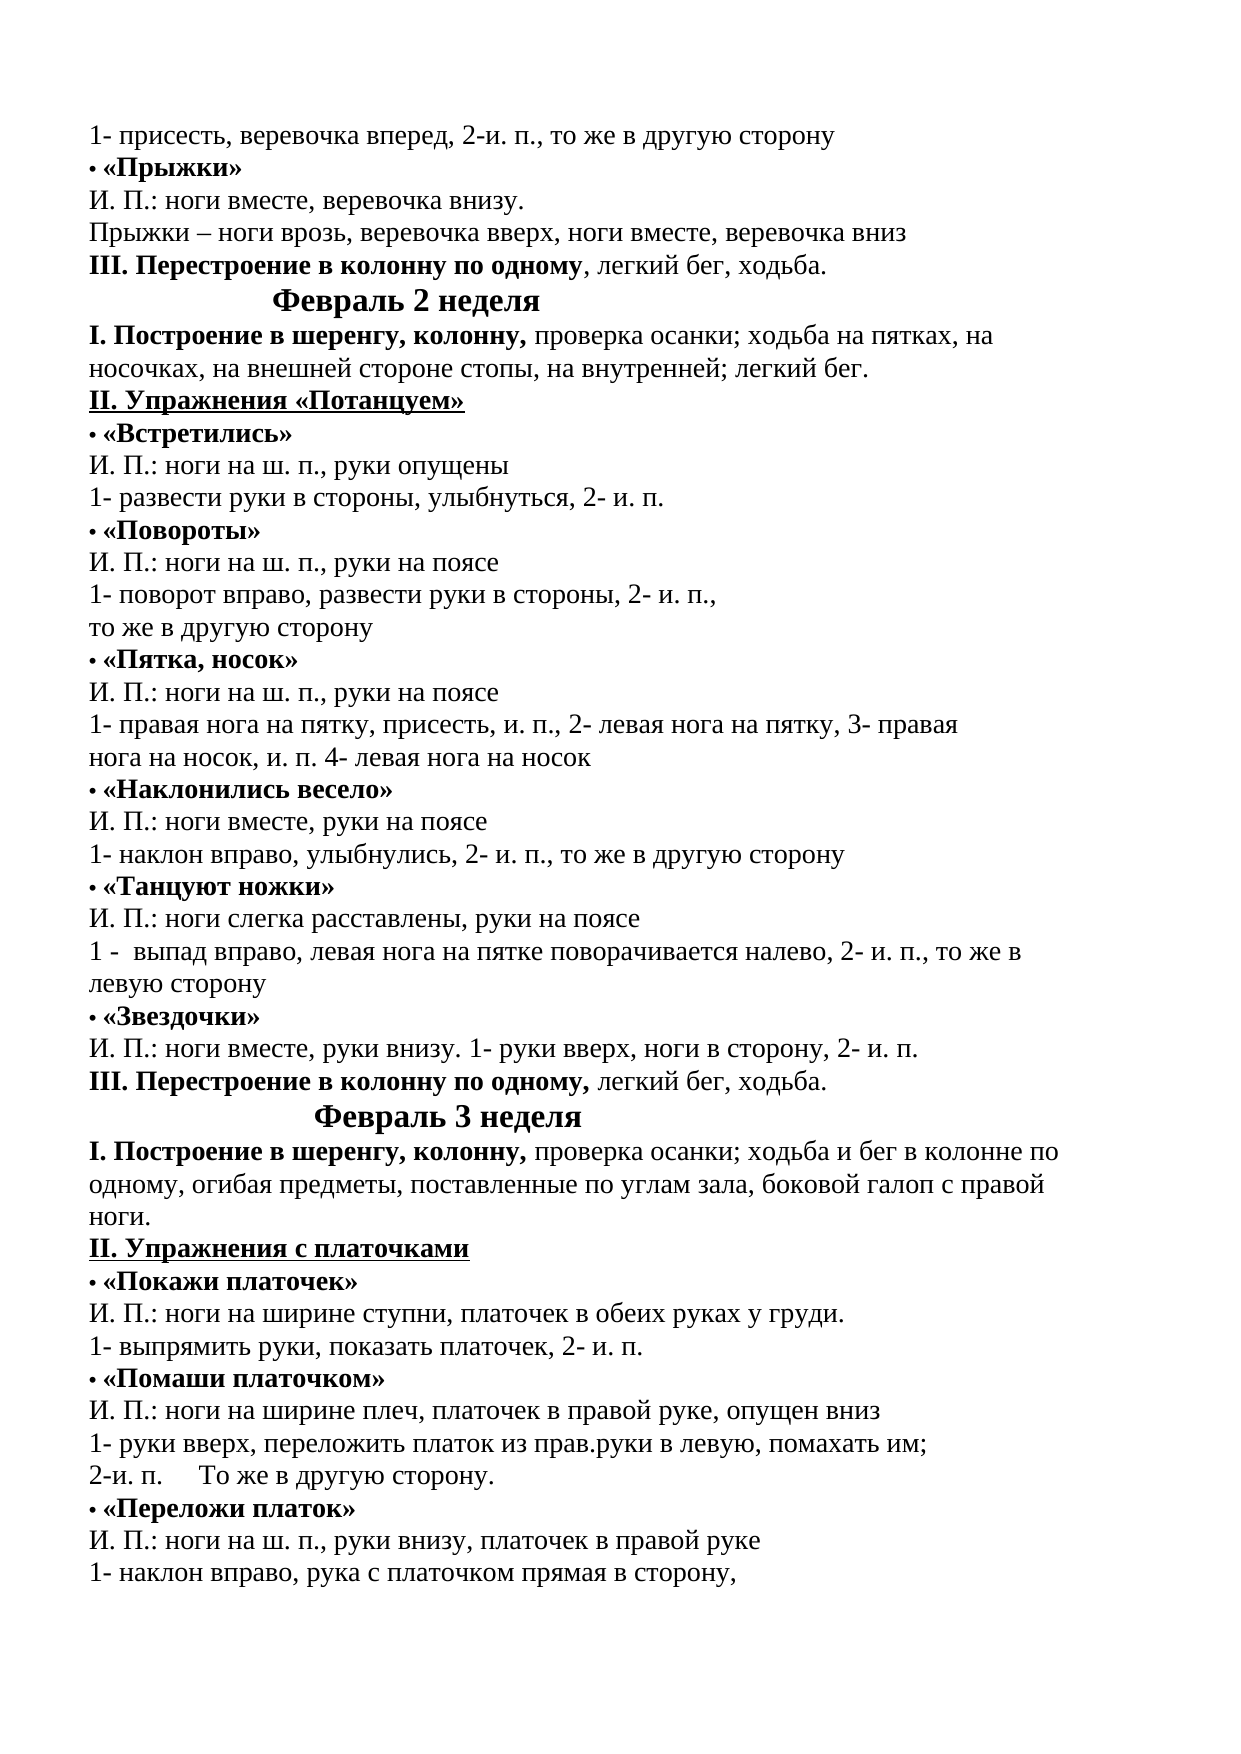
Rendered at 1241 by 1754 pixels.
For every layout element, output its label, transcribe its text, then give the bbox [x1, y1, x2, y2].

text И. П.: ноги слегка расставлены, руки на поясе [88, 902, 1063, 934]
text 1- выпрямить руки, показать платочек, 2- и. п. [88, 1329, 1063, 1361]
text III. Перестроение в колонну по одному, легкий бег, ходьба. [88, 1063, 1063, 1096]
text 1- поворот вправо, развести руки в стороны, 2- и. п., [88, 578, 1063, 610]
text И. П.: ноги вместе, руки на поясе [88, 804, 1063, 837]
text И. П.: ноги вместе, руки внизу. 1- руки вверх, ноги в сторону, 2- и. п. [88, 1031, 1063, 1063]
text • «Наклонились весело» [88, 772, 1063, 804]
text И. П.: ноги на ш. п., руки на поясе [88, 545, 1063, 578]
text • «Покажи платочек» [88, 1264, 1063, 1296]
text 1 - выпад вправо, левая нога на пятке поворачивается налево, 2- и. п., то же в левую сторону [88, 934, 1063, 999]
text И. П.: ноги на ширине ступни, платочек в обеих руках у груди. [88, 1296, 1063, 1329]
text нога на носок, и. п. 4- левая нога на носок [88, 739, 1063, 772]
text • «Переложи платок» [88, 1491, 1063, 1523]
text И. П.: ноги вместе, веревочка внизу. [88, 183, 1063, 215]
text 1- развести руки в стороны, улыбнуться, 2- и. п. [88, 480, 1063, 513]
text • «Прыжки» [88, 151, 1063, 183]
text 1- правая нога на пятку, присесть, и. п., 2- левая нога на пятку, 3- правая [88, 707, 1063, 739]
text 1- наклон вправо, улыбнулись, 2- и. п., то же в другую сторону [88, 837, 1063, 869]
text • «Встретились» [88, 416, 1063, 448]
text I. Построение в шеренгу, колонну, проверка осанки; ходьба и бег в колонне по одному, огибая предметы, поставленные по углам зала, боковой галоп с правой ноги. [88, 1134, 1063, 1231]
text И. П.: ноги на ш. п., руки опущены [88, 448, 1063, 480]
text II. Упражнения «Потанцуем» [88, 383, 1063, 416]
text Февраль 2 неделя [88, 280, 1063, 318]
text • «Помаши платочком» [88, 1361, 1063, 1393]
text 2-и. п. То же в другую сторону. [88, 1458, 1063, 1491]
text • «Пятка, носок» [88, 642, 1063, 675]
text • «Звездочки» [88, 999, 1063, 1031]
text 1- руки вверх, переложить платок из прав.руки в левую, помахать им; [88, 1426, 1063, 1458]
text то же в другую сторону [88, 610, 1063, 642]
text И. П.: ноги на ширине плеч, платочек в правой руке, опущен вниз [88, 1393, 1063, 1426]
text Февраль 3 неделя [88, 1096, 1063, 1134]
text • «Танцуют ножки» [88, 869, 1063, 902]
text 1- наклон вправо, рука с платочком прямая в сторону, [88, 1555, 1063, 1588]
text И. П.: ноги на ш. п., руки на поясе [88, 675, 1063, 707]
text I. Построение в шеренгу, колонну, проверка осанки; ходьба на пятках, на носочках, на внешней стороне стопы, на внутренней; легкий бег. [88, 318, 1063, 383]
text II. Упражнения с платочками [88, 1231, 1063, 1264]
text Прыжки – ноги врозь, веревочка вверх, ноги вместе, веревочка вниз [88, 215, 1063, 248]
text • «Повороты» [88, 513, 1063, 545]
text III. Перестроение в колонну по одному, легкий бег, ходьба. [88, 248, 1063, 280]
text И. П.: ноги на ш. п., руки внизу, платочек в правой руке [88, 1523, 1063, 1555]
text 1- присесть, веревочка вперед, 2-и. п., то же в другую сторону [88, 118, 1063, 151]
